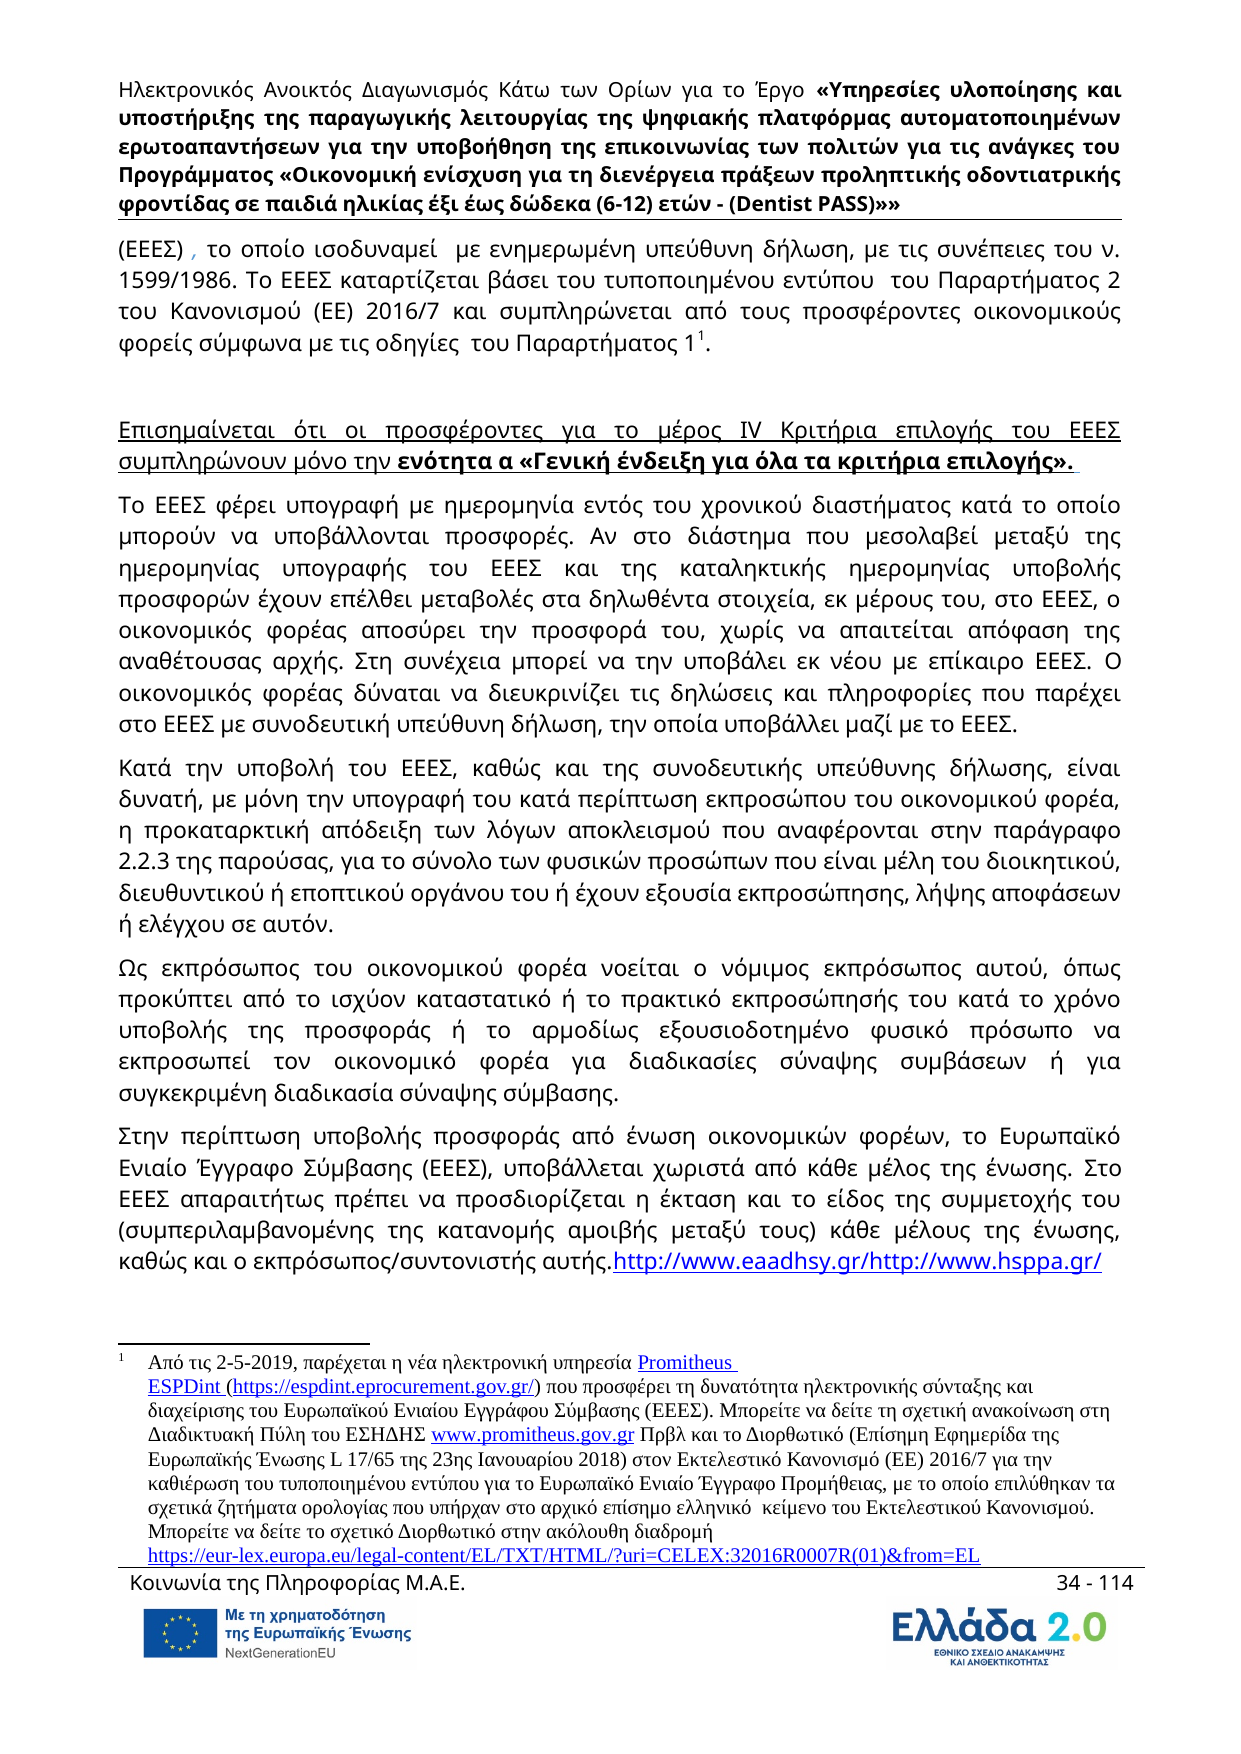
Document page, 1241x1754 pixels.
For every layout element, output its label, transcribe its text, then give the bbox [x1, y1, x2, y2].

text Το ΕΕΕΣ φέρει υπογραφή με ημερομηνία εντός του χρονικού διαστήματος κατά το οποίο μπορούν να υποβάλλονται προσφορές. Αν στο διάστημα που μεσολαβεί μεταξύ της ημερομηνίας υπογραφής του ΕΕΕΣ και της καταληκτικής ημερομηνίας υποβολής προσφορών έχουν επέλθει μεταβολές στα δηλωθέντα στοιχεία, εκ μέρους του, στο ΕΕΕΣ, ο οικονομικός φορέας αποσύρει την προσφορά του, χωρίς να απαιτείται απόφαση της αναθέτουσας αρχής. Στη συνέχεια μπορεί να την υποβάλει εκ νέου με επίκαιρο ΕΕΕΣ. Ο οικονομικός φορέας δύναται να διευκρινίζει τις δηλώσεις και πληροφορίες που παρέχει στο ΕΕΕΣ με συνοδευτική υπεύθυνη δήλωση, την οποία υποβάλλει μαζί με το ΕΕΕΣ. [118, 489, 1122, 739]
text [118, 233, 1122, 358]
text Κατά την υποβολή του ΕΕΕΣ, καθώς και της συνοδευτικής υπεύθυνης δήλωσης, είναι δυνατή, με μόνη την υπογραφή του κατά περίπτωση εκπροσώπου του οικονομικού φορέα, η προκαταρκτική απόδειξη των λόγων αποκλεισμού που αναφέρονται στην παράγραφο 2.2.3 της παρούσας, για το σύνολο των φυσικών προσώπων που είναι μέλη του διοικητικού, διευθυντικού ή εποπτικού οργάνου του ή έχουν εξουσία εκπροσώπησης, λήψης αποφάσεων ή ελέγχου σε αυτόν. [118, 752, 1122, 939]
text Στην περίπτωση υποβολής προσφοράς από ένωση οικονομικών φορέων, το Ευρωπαϊκό Ενιαίο Έγγραφο Σύμβασης (ΕΕΕΣ), υποβάλλεται χωριστά από κάθε μέλος της ένωσης. Στο ΕΕΕΣ απαραιτήτως πρέπει να προσδιορίζεται η έκταση και το είδος της συμμετοχής του (συμπεριλαμβανομένης της κατανομής αμοιβής μεταξύ τους) κάθε μέλους της ένωσης, καθώς και ο εκπρόσωπος/συντονιστής αυτής.http://www.eaadhsy.gr/http://www.hsppa.gr/ [118, 1120, 1122, 1277]
text Ως εκπρόσωπος του οικονομικού φορέα νοείται ο νόμιμος εκπρόσωπος αυτού, όπως προκύπτει από το ισχύον καταστατικό ή το πρακτικό εκπροσώπησής του κατά το χρόνο υποβολής της προσφοράς ή το αρμοδίως εξουσιοδοτημένο φυσικό πρόσωπο να εκπροσωπεί τον οικονομικό φορέα για διαδικασίες σύναψης συμβάσεων ή για συγκεκριμένη διαδικασία σύναψης σύμβασης. [118, 952, 1122, 1108]
text Επισημαίνεται ότι οι προσφέροντες για το μέρος IV Κριτήρια επιλογής του ΕΕΕΣ συμπληρώνουν μόνο την ενότητα α «Γενική ένδειξη για όλα τα κριτήρια επιλογής». [118, 414, 1122, 477]
